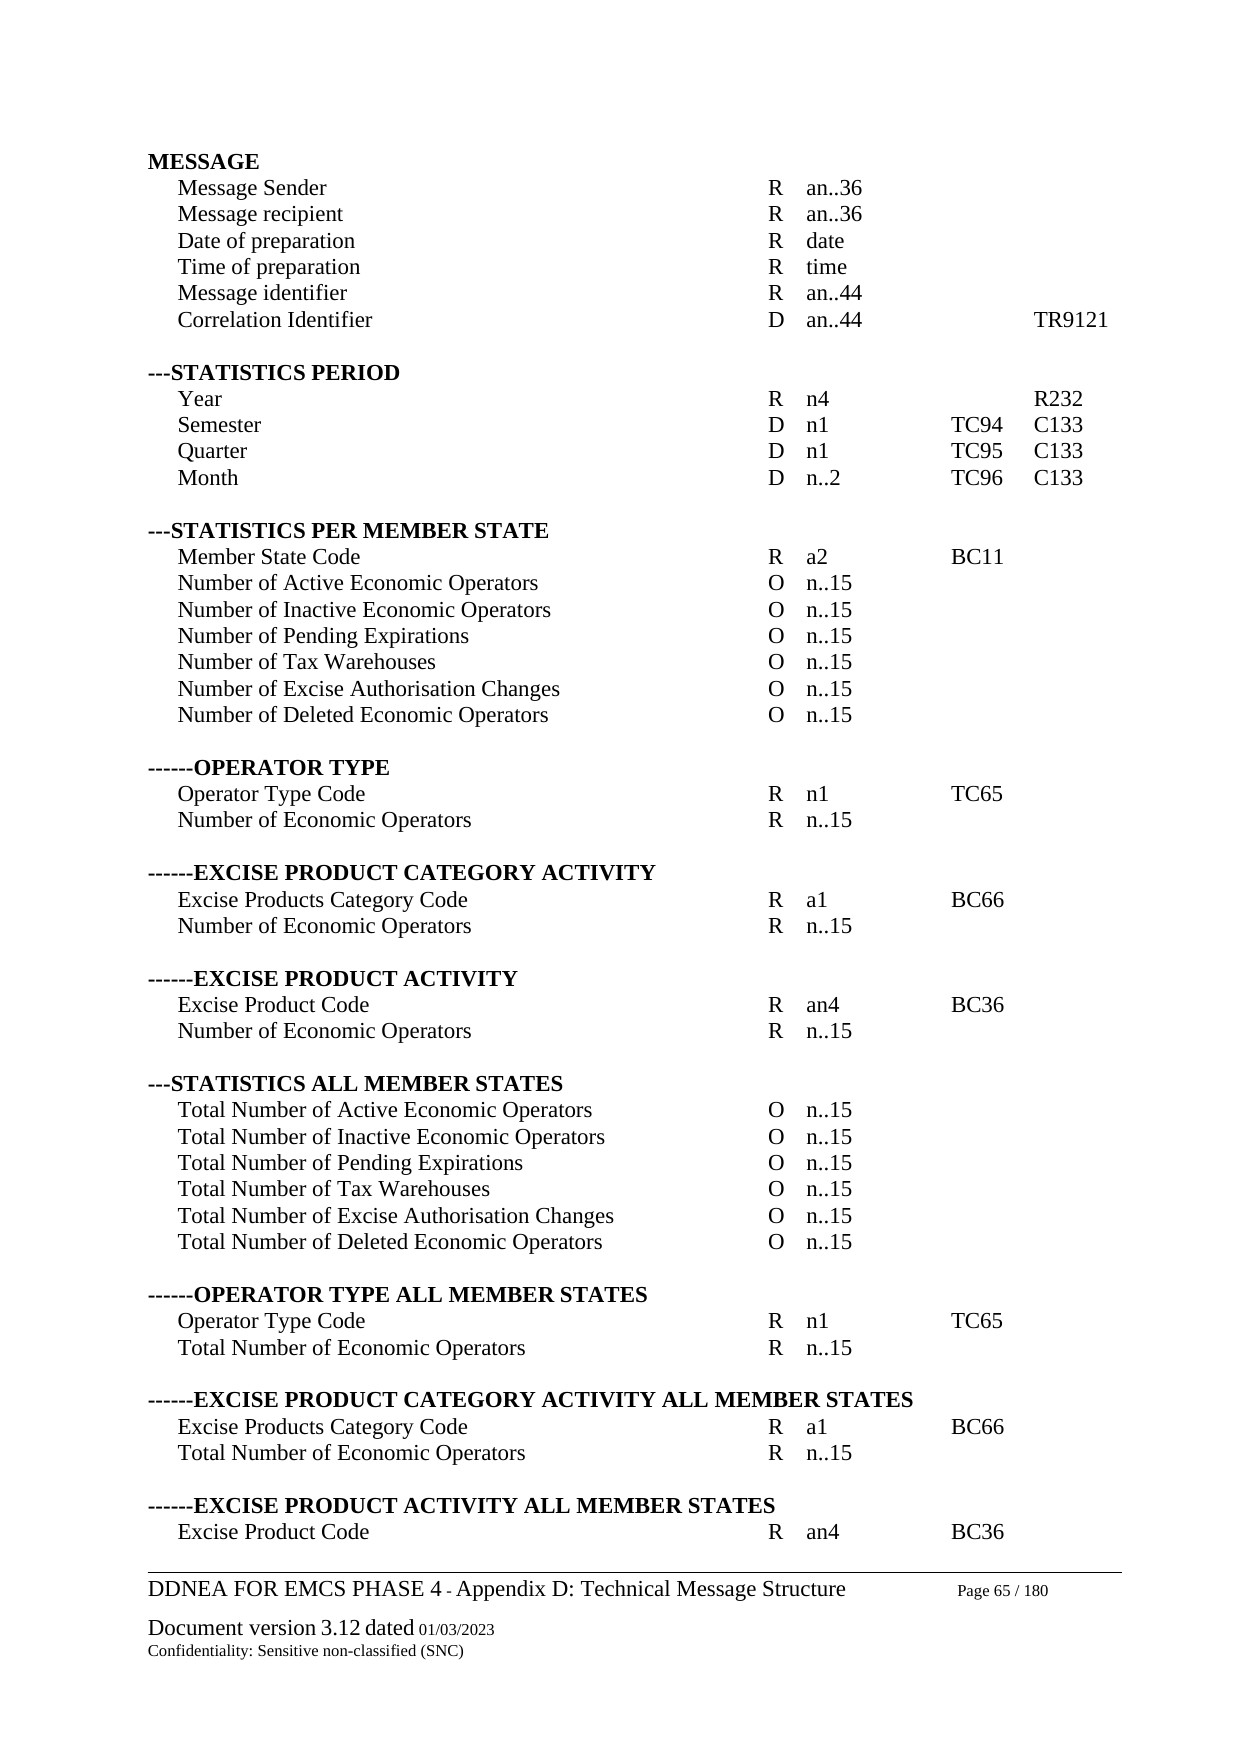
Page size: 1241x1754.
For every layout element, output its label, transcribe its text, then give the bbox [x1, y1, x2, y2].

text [148, 1439, 1122, 1465]
text ---STATISTICS PER MEMBER STATE [148, 517, 1122, 543]
text Message identifier R an..44 [148, 279, 1122, 306]
text MESSAGE [148, 148, 1122, 174]
text Number of Active Economic Operators O n..15 [148, 569, 1122, 596]
text Member State Code R a2 BC11 [148, 543, 1122, 569]
text Total Number of Active Economic Operators O n..15 [148, 1096, 1122, 1123]
text Total Number of Tax Warehouses O n..15 [148, 1176, 1122, 1202]
text Time of preparation R time [148, 253, 1122, 279]
text Number of Inactive Economic Operators O n..15 [148, 596, 1122, 622]
text ------OPERATOR TYPE [148, 754, 1122, 780]
text Excise Products Category Code R a1 BC66 [148, 886, 1122, 912]
text Number of Excise Authorisation Changes O n..15 [148, 675, 1122, 701]
text Message Sender R an..36 [148, 174, 1122, 200]
text Correlation Identifier D an..44 TR9121 [148, 306, 1122, 332]
text ---STATISTICS ALL MEMBER STATES [148, 1070, 1122, 1096]
text Total Number of Deleted Economic Operators O n..15 [148, 1228, 1122, 1254]
text Message recipient R an..36 [148, 200, 1122, 227]
text Excise Product Code R an4 BC36 [148, 991, 1122, 1017]
text ------EXCISE PRODUCT CATEGORY ACTIVITY [148, 859, 1122, 886]
text Total Number of Pending Expirations O n..15 [148, 1149, 1122, 1176]
text Operator Type Code R n1 TC65 [148, 1307, 1122, 1334]
text ------EXCISE PRODUCT ACTIVITY ALL MEMBER STATES [148, 1492, 1122, 1518]
text Year R n4 R232 [148, 385, 1122, 411]
text Number of Tax Warehouses O n..15 [148, 648, 1122, 675]
text Quarter D n1 TC95 C133 [148, 438, 1122, 464]
text Number of Economic Operators R n..15 [148, 1017, 1122, 1044]
text Total Number of Inactive Economic Operators O n..15 [148, 1123, 1122, 1149]
text ------EXCISE PRODUCT ACTIVITY [148, 965, 1122, 991]
text Number of Pending Expirations O n..15 [148, 622, 1122, 648]
text Total Number of Economic Operators R n..15 [148, 1334, 1122, 1360]
text Semester D n1 TC94 C133 [148, 411, 1122, 438]
text Month D n..2 TC96 C133 [148, 464, 1122, 490]
text ------OPERATOR TYPE ALL MEMBER STATES [148, 1281, 1122, 1307]
text Excise Product Code R an4 BC36 [148, 1518, 1122, 1544]
text Number of Economic Operators R n..15 [148, 912, 1122, 938]
text Operator Type Code R n1 TC65 [148, 780, 1122, 807]
text Excise Products Category Code R a1 BC66 [148, 1413, 1122, 1439]
text Date of preparation R date [148, 227, 1122, 253]
text ------EXCISE PRODUCT CATEGORY ACTIVITY ALL MEMBER STATES [148, 1386, 1122, 1413]
text Total Number of Excise Authorisation Changes O n..15 [148, 1202, 1122, 1228]
text Number of Economic Operators R n..15 [148, 807, 1122, 833]
text ---STATISTICS PERIOD [148, 358, 1122, 385]
text Number of Deleted Economic Operators O n..15 [148, 701, 1122, 727]
